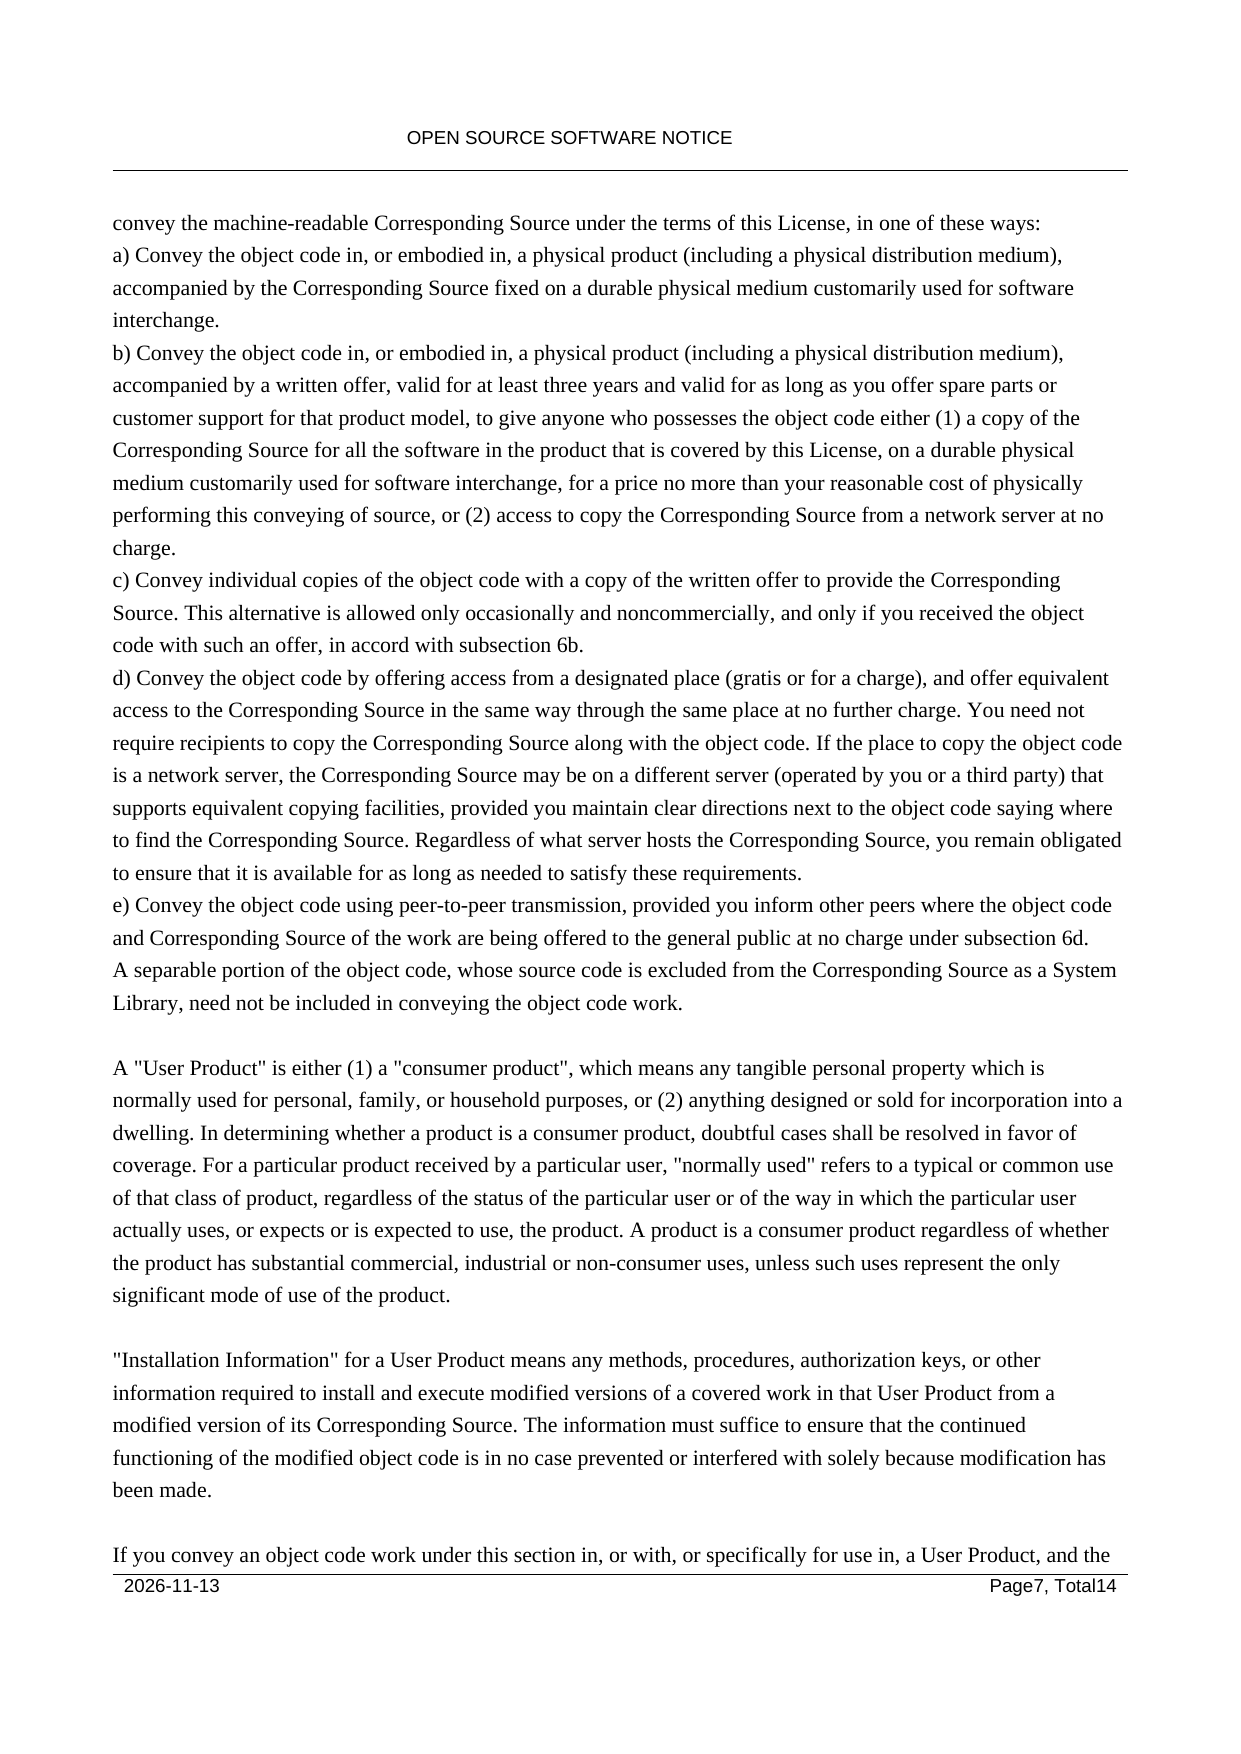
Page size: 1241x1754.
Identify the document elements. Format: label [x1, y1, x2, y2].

text [112, 206, 1128, 1571]
